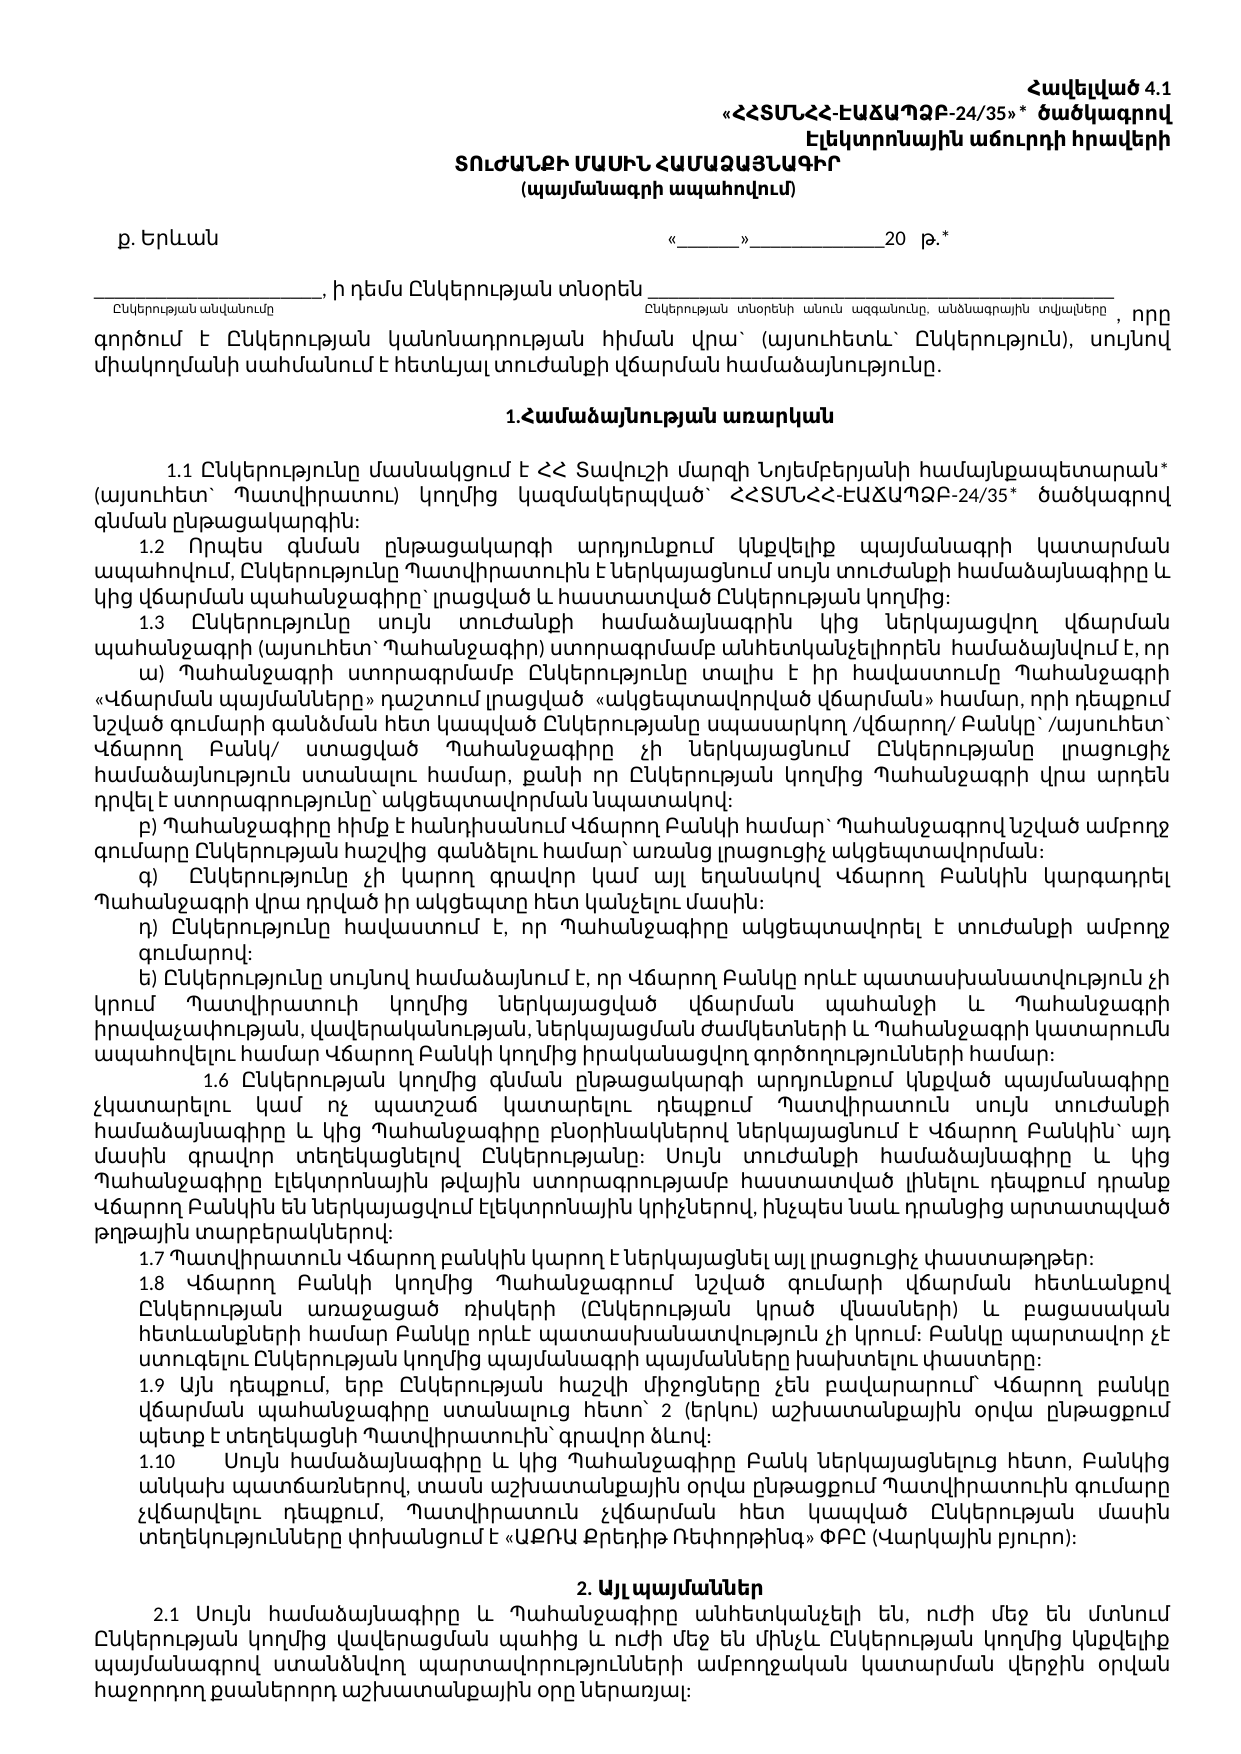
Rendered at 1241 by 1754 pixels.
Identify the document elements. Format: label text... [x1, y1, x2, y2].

text ______________________, ի դեմս Ընկերության տնօրեն _____________________________________________ [94, 276, 1171, 301]
text 2. Այլ պայմաններ [169, 1575, 1171, 1601]
text 1.1 Ընկերությունը մասնակցում է ՀՀ Տավուշի մարզի Նոյեմբերյանի համայնքապետարան* (այսուհետ` Պատվիրատու) կողմից կազմակերպված` ՀՀՏՄՆՀՀ-ԷԱՃԱՊՁԲ-24/35* ծածկագրով գնման ընթացակարգին: [94, 457, 1171, 533]
text 1.2 Որպես գնման ընթացակարգի արդյունքում կնքվելիք պայմանագրի կատարման ապահովում, Ընկերությունը Պատվիրատուին է ներկայացնում սույն տուժանքի համաձայնագիրը և կից վճարման պահանջագիրը` լրացված և հաստատված Ընկերության կողմից: [94, 533, 1171, 609]
text 2.1 Սույն համաձայնագիրը և Պահանջագիրը անհետկանչելի են, ուժի մեջ են մտնում Ընկերության կողմից վավերացման պահից և ուժի մեջ են մինչև Ընկերության կողմից կնքվելիք պայմանագրով ստանձնվող պարտավորությունների ամբողջական կատարման վերջին օրվան հաջորդող քսաներորդ աշխատանքային օրը ներառյալ: [94, 1601, 1171, 1702]
text Հավելված 4.1 [94, 75, 1171, 100]
text «ՀՀՏՄՆՀՀ-ԷԱՃԱՊՁԲ-24/35»* ծածկագրով [94, 100, 1171, 126]
text ա) Պահանջագրի ստորագրմամբ Ընկերությունը տալիս է իր հավաստումը Պահանջագրի «Վճարման պայմանները» դաշտում լրացված «ակցեպտավորված վճարման» համար, որի դեպքում նշված գումարի գանձման հետ կապված Ընկերությանը սպասարկող /վճարող/ Բանկը` /այսուհետ` Վճարող Բանկ/ ստացված Պահանջագիրը չի ներկայացնում Ընկերությանը լրացուցիչ համաձայնություն ստանալու համար, քանի որ Ընկերության կողմից Պահանջագրի վրա արդեն դրվել է ստորագրությունը՝ ակցեպտավորման նպատակով: [94, 660, 1171, 813]
text (պայմանագրի ապահովում) [94, 177, 1171, 199]
text բ) Պահանջագիրը հիմք է հանդիսանում Վճարող Բանկի համար` Պահանջագրով նշված ամբողջ գումարը Ընկերության հաշվից գանձելու համար՝ առանց լրացուցիչ ակցեպտավորման: [94, 813, 1171, 864]
text 1.10 Սույն համաձայնագիրը և կից Պահանջագիրը Բանկ ներկայացնելուց հետո, Բանկից անկախ պատճառներով, տասն աշխատանքային օրվա ընթացքում Պատվիրատուին գումարը չվճարվելու դեպքում, Պատվիրատուն չվճարման հետ կապված Ընկերության մասին տեղեկությունները փոխանցում է «ԱՔՌԱ Քրեդիթ Ռեփորթինգ» ՓԲԸ (Վարկային բյուրո): [138, 1448, 1171, 1550]
text ե) Ընկերությունը սույնով համաձայնում է, որ Վճարող Բանկը որևէ պատասխանատվություն չի կրում Պատվիրատուի կողմից ներկայացված վճարման պահանջի և Պահանջագրի իրավաչափության, վավերականության, ներկայացման ժամկետների և Պահանջագրի կատարումն ապահովելու համար Վճարող Բանկի կողմից իրականացվող գործողությունների համար: [94, 965, 1171, 1067]
text 1.6 Ընկերության կողմից գնման ընթացակարգի արդյունքում կնքված պայմանագիրը չկատարելու կամ ոչ պատշաճ կատարելու դեպքում Պատվիրատուն սույն տուժանքի համաձայնագիրը և կից Պահանջագիրը բնօրինակներով ներկայացնում է Վճարող Բանկին` այդ մասին գրավոր տեղեկացնելով Ընկերությանը: Սույն տուժանքի համաձայնագիրը և կից Պահանջագիրը էլեկտրոնային թվային ստորագրությամբ հաստատված լինելու դեպքում դրանք Վճարող Բանկին են ներկայացվում էլեկտրոնային կրիչներով, ինչպես նաև դրանցից արտատպված թղթային տարբերակներով: [94, 1067, 1171, 1245]
text ք. Երևան «______»_____________20 թ.* [94, 225, 1171, 250]
text 1.7 Պատվիրատուն Վճարող բանկին կարող է ներկայացնել այլ լրացուցիչ փաստաթղթեր: [138, 1245, 1171, 1270]
text Ընկերության անվանումը Ընկերության տնօրենի անուն ազգանունը, անձնագրային տվյալները , որը գործում է Ընկերության կանոնադրության հիման վրա` (այսուհետև` Ընկերություն), սույնով միակողմանի սահմանում է հետևյալ տուժանքի վճարման համաձայնությունը. [94, 301, 1171, 377]
text դ) Ընկերությունը հավաստում է, որ Պահանջագիրը ակցեպտավորել է տուժանքի ամբողջ գումարով: [138, 914, 1171, 965]
text 1.9 Այն դեպքում, երբ Ընկերության հաշվի միջոցները չեն բավարարում՝ Վճարող բանկը վճարման պահանջագիրը ստանալուց հետո՝ 2 (երկու) աշխատանքային օրվա ընթացքում պետք է տեղեկացնի Պատվիրատուին՝ գրավոր ձևով: [138, 1372, 1171, 1448]
text ՏՈւԺԱՆՔԻ ՄԱՍԻՆ ՀԱՄԱՁԱՅՆԱԳԻՐ [94, 151, 1171, 177]
text գ) Ընկերությունը չի կարող գրավոր կամ այլ եղանակով Վճարող Բանկին կարգադրել Պահանջագրի վրա դրված իր ակցեպտը հետ կանչելու մասին: [94, 864, 1171, 914]
text Էլեկտրոնային աճուրդի հրավերի [94, 126, 1171, 151]
text 1.Համաձայնության առարկան [169, 403, 1171, 428]
text 1.8 Վճարող Բանկի կողմից Պահանջագրում նշված գումարի վճարման հետևանքով Ընկերության առաջացած ռիսկերի (Ընկերության կրած վնասների) և բացասական հետևանքների համար Բանկը որևէ պատասխանատվություն չի կրում: Բանկը պարտավոր չէ ստուգելու Ընկերության կողմից պայմանագրի պայմանները խախտելու փաստերը: [138, 1270, 1171, 1372]
text 1.3 Ընկերությունը սույն տուժանքի համաձայնագրին կից ներկայացվող վճարման պահանջագրի (այսուհետ` Պահանջագիր) ստորագրմամբ անհետկանչելիորեն համաձայնվում է, որ [94, 609, 1171, 660]
